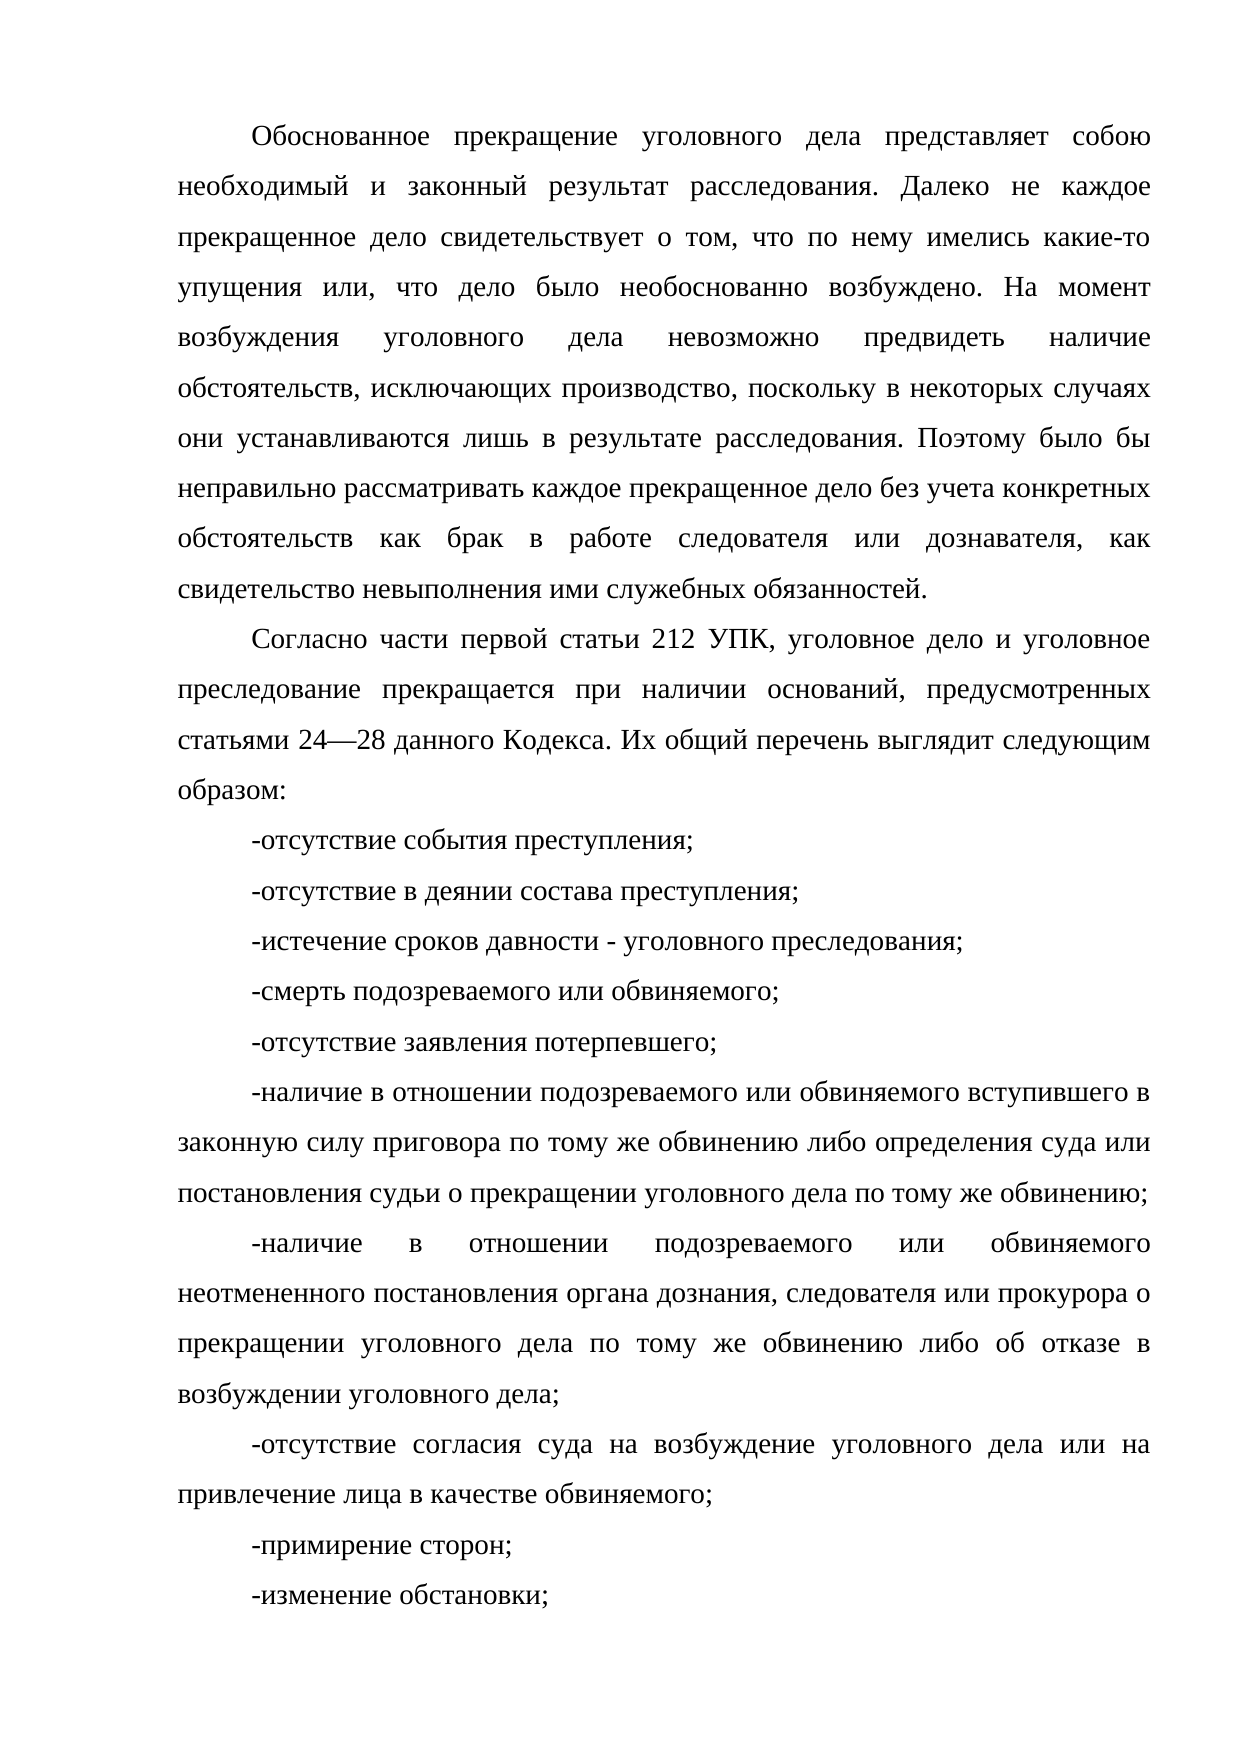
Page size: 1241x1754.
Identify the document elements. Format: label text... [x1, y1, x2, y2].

text -истечение сроков давности - уголовного преследования; [177, 923, 1152, 957]
text -смерть подозреваемого или обвиняемого; [177, 973, 1152, 1007]
text -отсутствие в деянии состава преступления; [177, 873, 1152, 906]
text -примирение сторон; [177, 1527, 1152, 1560]
text -отсутствие события преступления; [177, 822, 1152, 856]
text -наличие в отношении подозреваемого или обвиняемого вступившего в законную силу приговора по тому же обвинению либо определения суда или постановления судьи о прекращении уголовного дела по тому же обвинению; [177, 1074, 1152, 1208]
text Обоснованное прекращение уголовного дела представляет собою необходимый и законный результат расследования. Далеко не каждое прекращенное дело свидетельствует о том, что по нему имелись какие-то упущения или, что дело было необоснованно возбуждено. На момент возбуждения уголовного дела невозможно предвидеть наличие обстоятельств, исключающих производство, поскольку в некоторых случаях они устанавливаются лишь в результате расследования. Поэтому было бы неправильно рассматривать каждое прекращенное дело без учета конкретных обстоятельств как брак в работе следователя или дознавателя, как свидетельство невыполнения ими служебных обязанностей. [177, 118, 1152, 604]
text -изменение обстановки; [177, 1577, 1152, 1611]
text -отсутствие заявления потерпевшего; [177, 1024, 1152, 1057]
text -отсутствие согласия суда на возбуждение уголовного дела или на привлечение лица в качестве обвиняемого; [177, 1426, 1152, 1510]
text Согласно части первой статьи 212 УПК, уголовное дело и уголовное преследование прекращается при наличии оснований, предусмотренных статьями 24—28 данного Кодекса. Их общий перечень выглядит следующим образом: [177, 621, 1152, 806]
text -наличие в отношении подозреваемого или обвиняемого неотмененного постановления органа дознания, следователя или прокурора о прекращении уголовного дела по тому же обвинению либо об отказе в возбуждении уголовного дела; [177, 1225, 1152, 1409]
